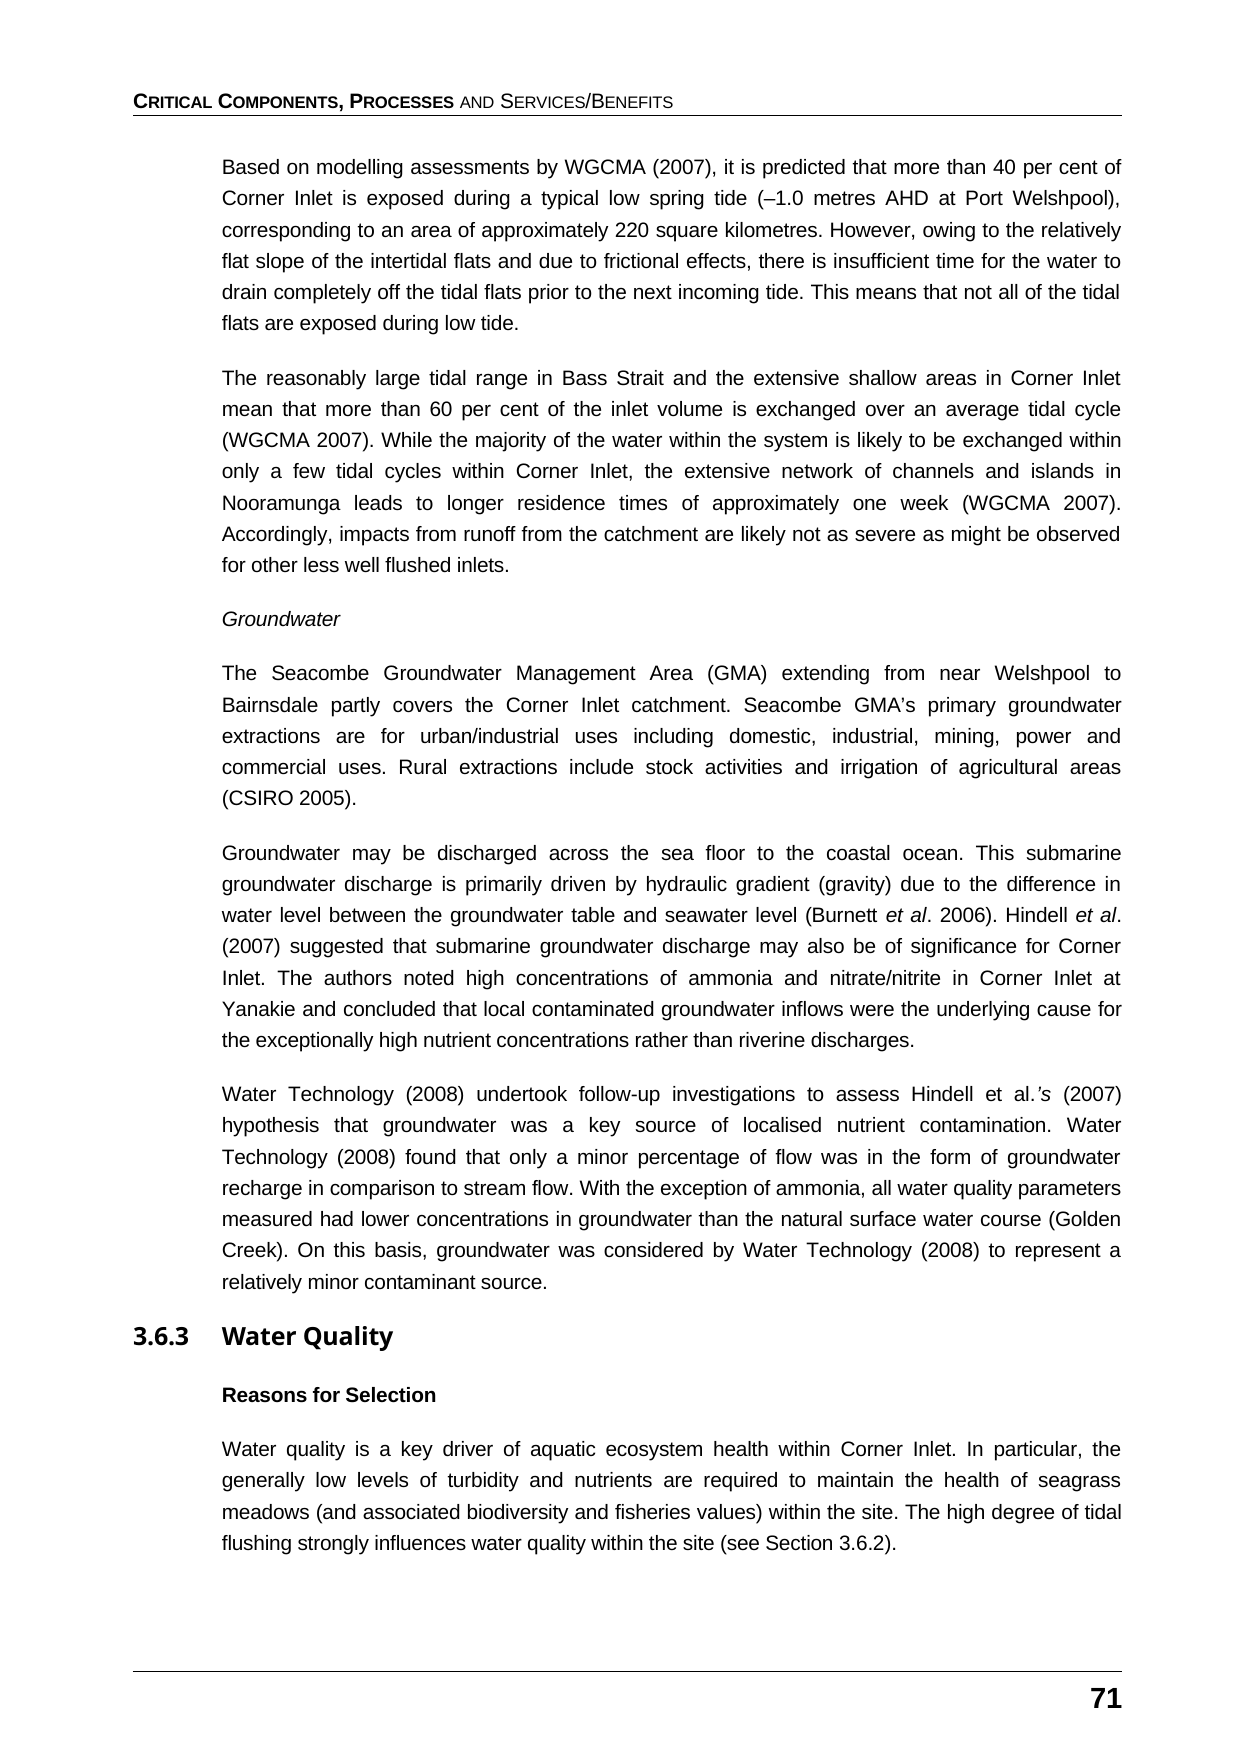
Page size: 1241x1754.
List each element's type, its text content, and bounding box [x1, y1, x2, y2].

text Water Technology (2008) undertook follow-up investigations to assess Hindell et al.’s (2007) hypothesis that groundwater was a key source of localised nutrient contamination. Water Technology (2008) found that only a minor percentage of flow was in the form of groundwater recharge in comparison to stream flow. With the exception of ammonia, all water quality parameters measured had lower concentrations in groundwater than the natural surface water course (Golden Creek). On this basis, groundwater was considered by Water Technology (2008) to represent a relatively minor contaminant source. [222, 1075, 1122, 1293]
text The reasonably large tidal range in Bass Strait and the extensive shallow areas in Corner Inlet mean that more than 60 per cent of the inlet volume is exchanged over an average tidal cycle (WGCMA 2007). While the majority of the water within the system is likely to be exchanged within only a few tidal cycles within Corner Inlet, the extensive network of channels and islands in Nooramunga leads to longer residence times of approximately one week (WGCMA 2007). Accordingly, impacts from runoff from the catchment are likely not as severe as might be observed for other less well flushed inlets. [222, 358, 1122, 577]
text Groundwater may be discharged across the sea floor to the coastal ocean. This submarine groundwater discharge is primarily driven by hydraulic gradient (gravity) due to the difference in water level between the groundwater table and seawater level (Burnett et al. 2006). Hindell et al. (2007) suggested that submarine groundwater discharge may also be of significance for Corner Inlet. The authors noted high concentrations of ammonia and nitrate/nitrite in Corner Inlet at Yanakie and concluded that local contaminated groundwater inflows were the underlying cause for the exceptionally high nutrient concentrations rather than riverine discharges. [222, 833, 1122, 1052]
text Based on modelling assessments by WGCMA (2007), it is predicted that more than 40 per cent of Corner Inlet is exposed during a typical low spring tide (–1.0 metres AHD at Port Welshpool), corresponding to an area of approximately 220 square kilometres. However, owing to the relatively flat slope of the intertidal flats and due to frictional effects, there is insufficient time for the water to drain completely off the tidal flats prior to the next incoming tide. This means that not all of the tidal flats are exposed during low tide. [222, 148, 1122, 335]
subtitle Water Quality [133, 1318, 945, 1353]
text Water quality is a key driver of aquatic ecosystem health within Corner Inlet. In particular, the generally low levels of turbidity and nutrients are required to maintain the health of seagrass meadows (and associated biodiversity and fisheries values) within the site. The high degree of tidal flushing strongly influences water quality within the site (see Section 3.6.2). [222, 1430, 1122, 1555]
text Reasons for Selection [222, 1376, 1122, 1407]
text Groundwater [222, 600, 1122, 631]
text The Seacombe Groundwater Management Area (GMA) extending from near Welshpool to Bairnsdale partly covers the Corner Inlet catchment. Seacombe GMA’s primary groundwater extractions are for urban/industrial uses including domestic, industrial, mining, power and commercial uses. Rural extractions include stock activities and irrigation of agricultural areas (CSIRO 2005). [222, 654, 1122, 810]
